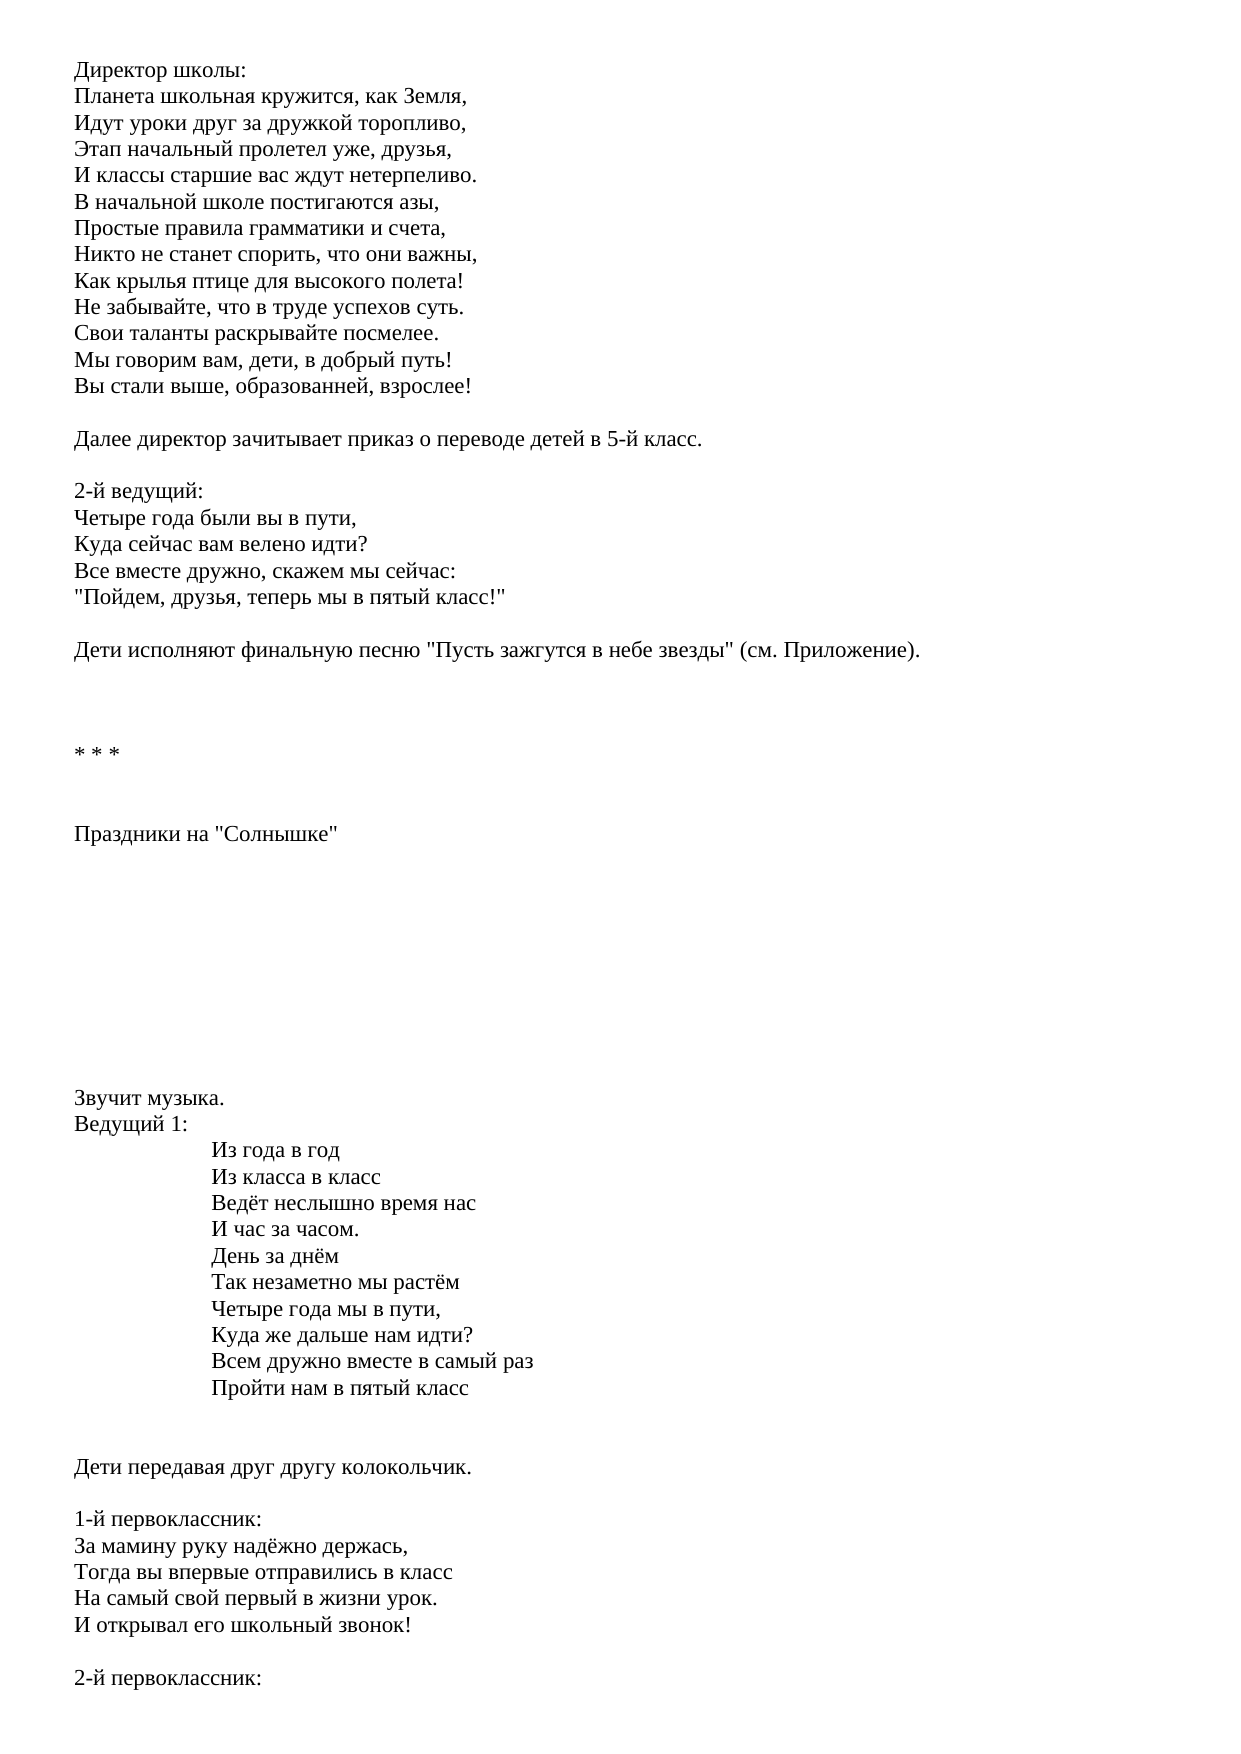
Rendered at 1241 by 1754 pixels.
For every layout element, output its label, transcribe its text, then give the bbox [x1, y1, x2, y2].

text Вы стали выше, образованней, взрослее! [74, 372, 1152, 398]
text Планета школьная кружится, как Земля, [74, 82, 1152, 109]
text Все вместе дружно, скажем мы сейчас: [74, 557, 1152, 583]
text День за днём [74, 1242, 1152, 1268]
text Простые правила грамматики и счета, [74, 214, 1152, 240]
text Дети передавая друг другу колокольчик. [74, 1453, 1152, 1479]
text * * * [74, 741, 1152, 767]
text В начальной школе постигаются азы, [74, 188, 1152, 214]
text 1-й первоклассник: [74, 1505, 1152, 1532]
text Четыре года мы в пути, [74, 1294, 1152, 1321]
text Четыре года были вы в пути, [74, 504, 1152, 530]
text Всем дружно вместе в самый раз [74, 1347, 1152, 1374]
text 2-й ведущий: [74, 478, 1152, 504]
text Дети исполняют финальную песню "Пусть зажгутся в небе звезды" (см. Приложение). [74, 636, 1152, 662]
text Директор школы: [74, 56, 1152, 82]
text Этап начальный пролетел уже, друзья, [74, 135, 1152, 161]
text Праздники на "Солнышке" [74, 820, 1152, 847]
text На самый свой первый в жизни урок. [74, 1584, 1152, 1611]
text Не забывайте, что в труде успехов суть. [74, 293, 1152, 319]
text Из класса в класс [74, 1163, 1152, 1189]
text И час за часом. [74, 1216, 1152, 1242]
text Мы говорим вам, дети, в добрый путь! [74, 346, 1152, 372]
text Куда сейчас вам велено идти? [74, 530, 1152, 557]
text Идут уроки друг за дружкой торопливо, [74, 109, 1152, 135]
text Далее директор зачитывает приказ о переводе детей в 5-й класс. [74, 425, 1152, 451]
text 2-й первоклассник: [74, 1663, 1152, 1690]
text Тогда вы впервые отправились в класс [74, 1558, 1152, 1584]
text "Пойдем, друзья, теперь мы в пятый класс!" [74, 583, 1152, 609]
text И классы старшие вас ждут нетерпеливо. [74, 161, 1152, 188]
text Из года в год [74, 1136, 1152, 1163]
text За мамину руку надёжно держась, [74, 1532, 1152, 1558]
text Свои таланты раскрывайте посмелее. [74, 319, 1152, 346]
text Никто не станет спорить, что они важны, [74, 240, 1152, 267]
text Ведёт неслышно время нас [74, 1189, 1152, 1216]
text Куда же дальше нам идти? [74, 1321, 1152, 1347]
text Ведущий 1: [74, 1110, 1152, 1136]
text Звучит музыка. [74, 1084, 1152, 1110]
text Так незаметно мы растём [74, 1268, 1152, 1294]
text И открывал его школьный звонок! [74, 1611, 1152, 1637]
text Как крылья птице для высокого полета! [74, 267, 1152, 293]
text Пройти нам в пятый класс [74, 1374, 1152, 1400]
